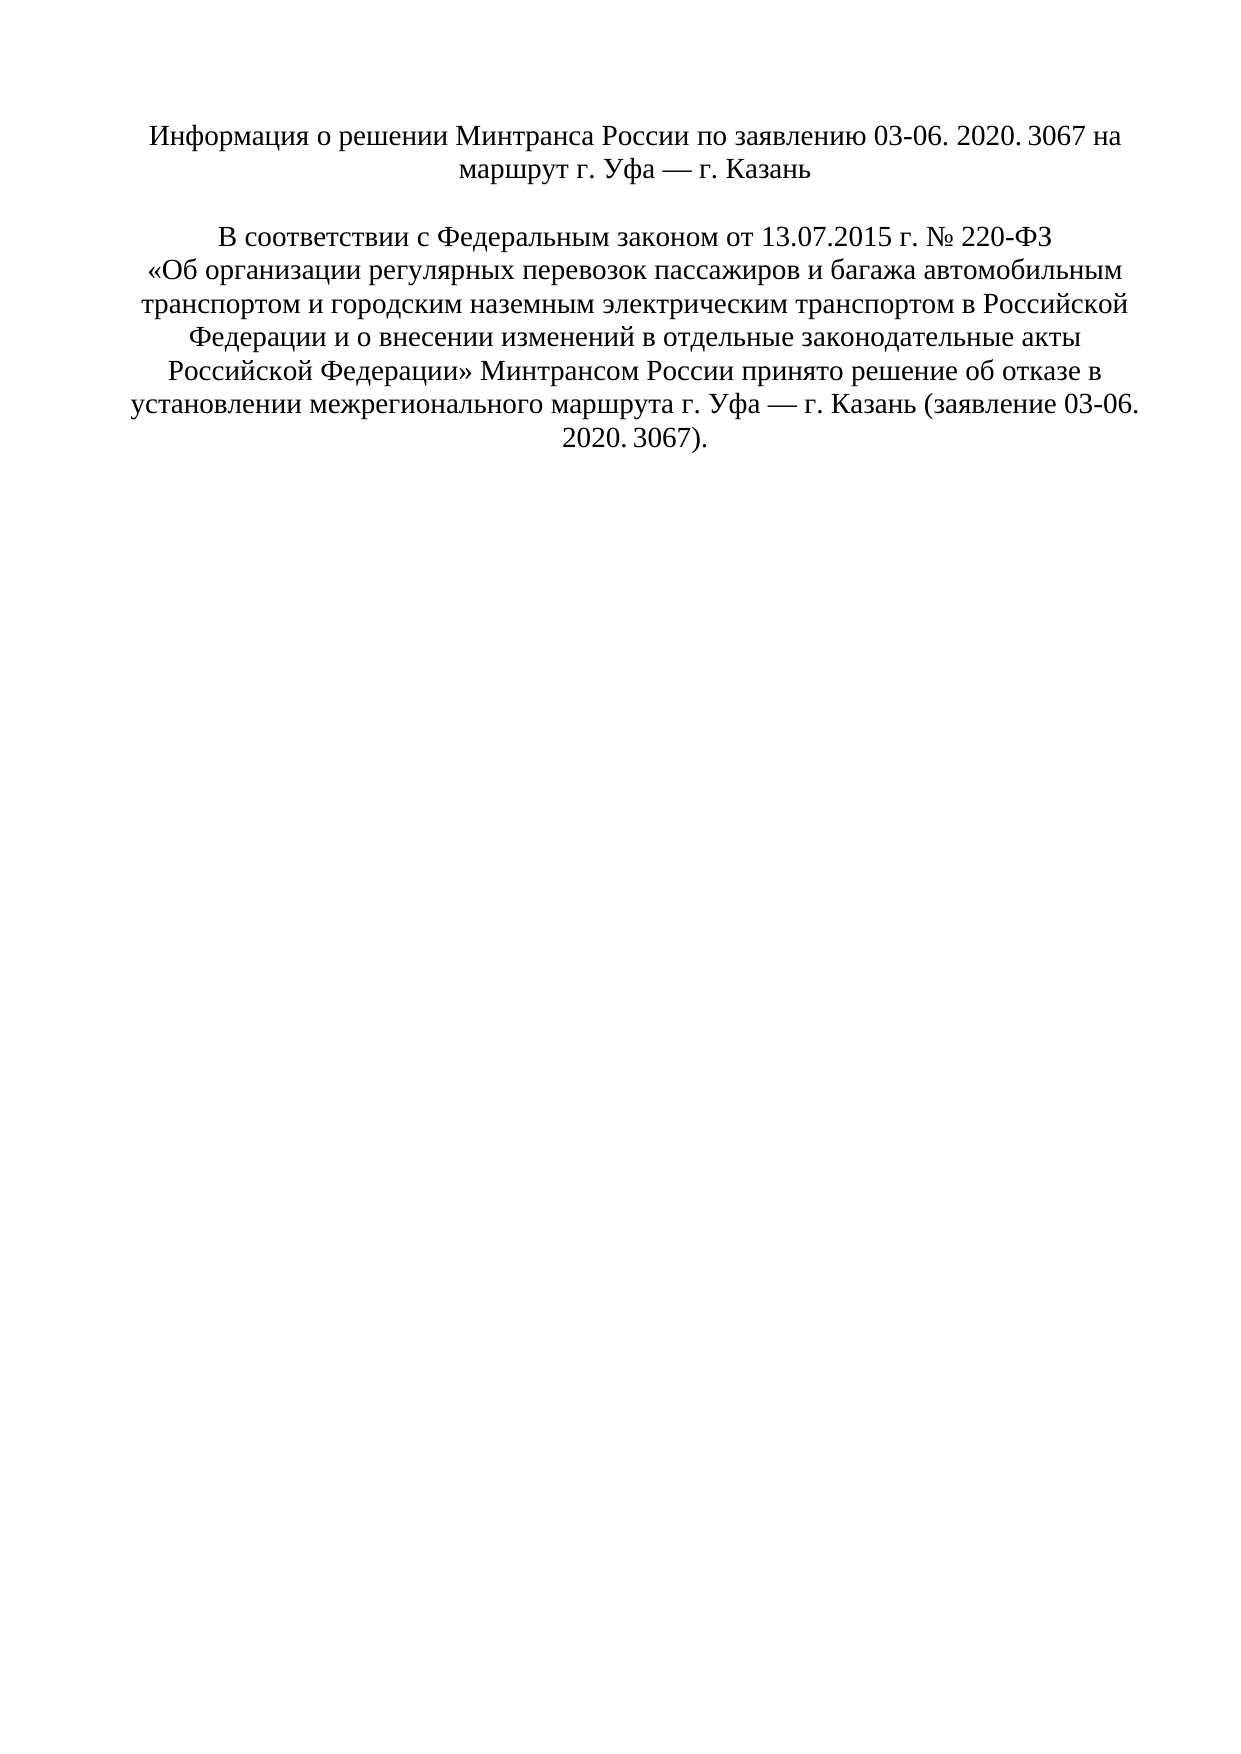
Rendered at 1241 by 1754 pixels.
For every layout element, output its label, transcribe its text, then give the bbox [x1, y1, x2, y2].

text Информация о решении Минтранса России по заявлению 03-06. 2020. 3067 на маршрут г. Уфа — г. Казань [118, 118, 1152, 185]
text В соответствии с Федеральным законом от 13.07.2015 г. № 220-ФЗ «Об организации регулярных перевозок пассажиров и багажа автомобильным транспортом и городским наземным электрическим транспортом в Российской Федерации и о внесении изменений в отдельные законодательные акты Российской Федерации» Минтрансом России принято решение об отказе в установлении межрегионального маршрута г. Уфа — г. Казань (заявление 03-06. 2020. 3067). [118, 219, 1152, 453]
